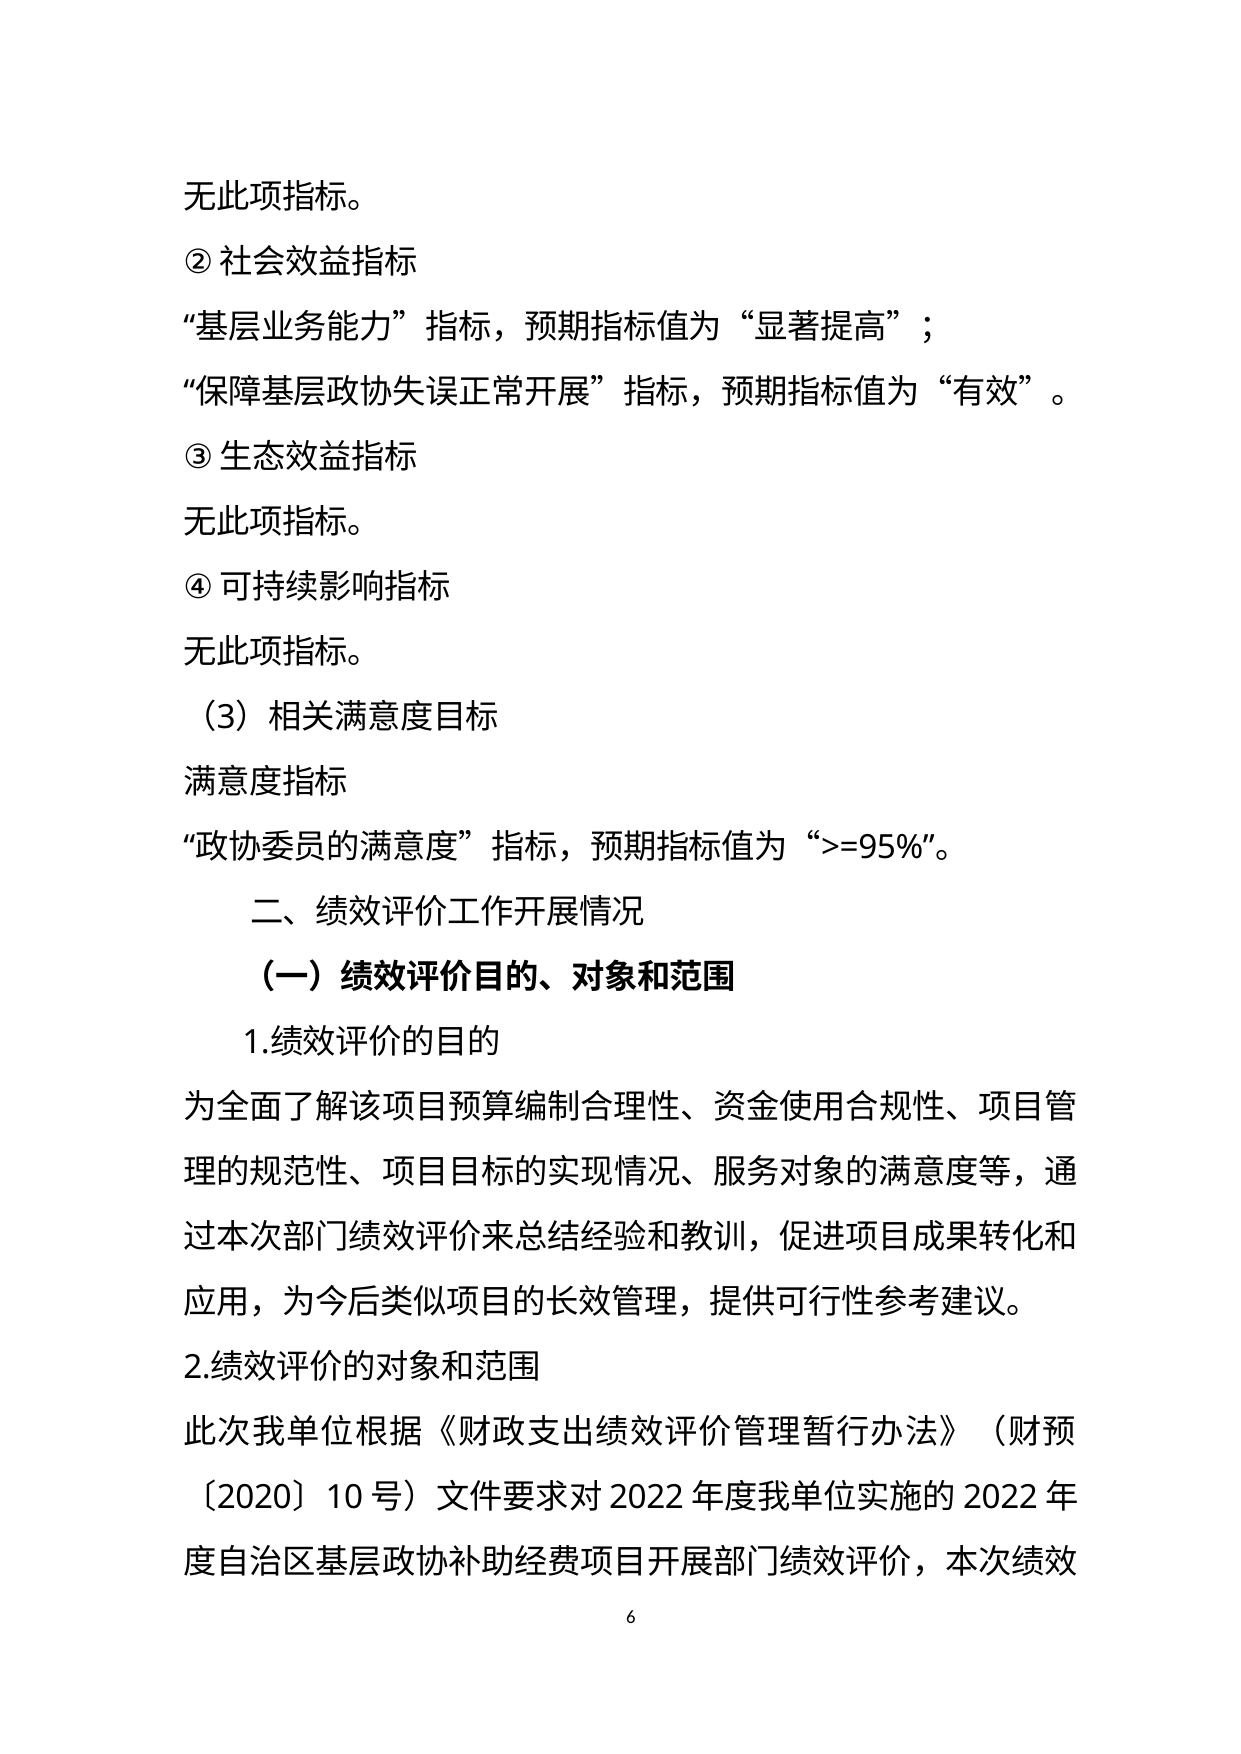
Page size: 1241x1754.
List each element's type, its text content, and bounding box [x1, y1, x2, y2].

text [183, 162, 1078, 877]
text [183, 1007, 1078, 1592]
text （一）绩效评价目的、对象和范围 [183, 942, 1078, 1007]
text 二、绩效评价工作开展情况 [183, 877, 1078, 942]
